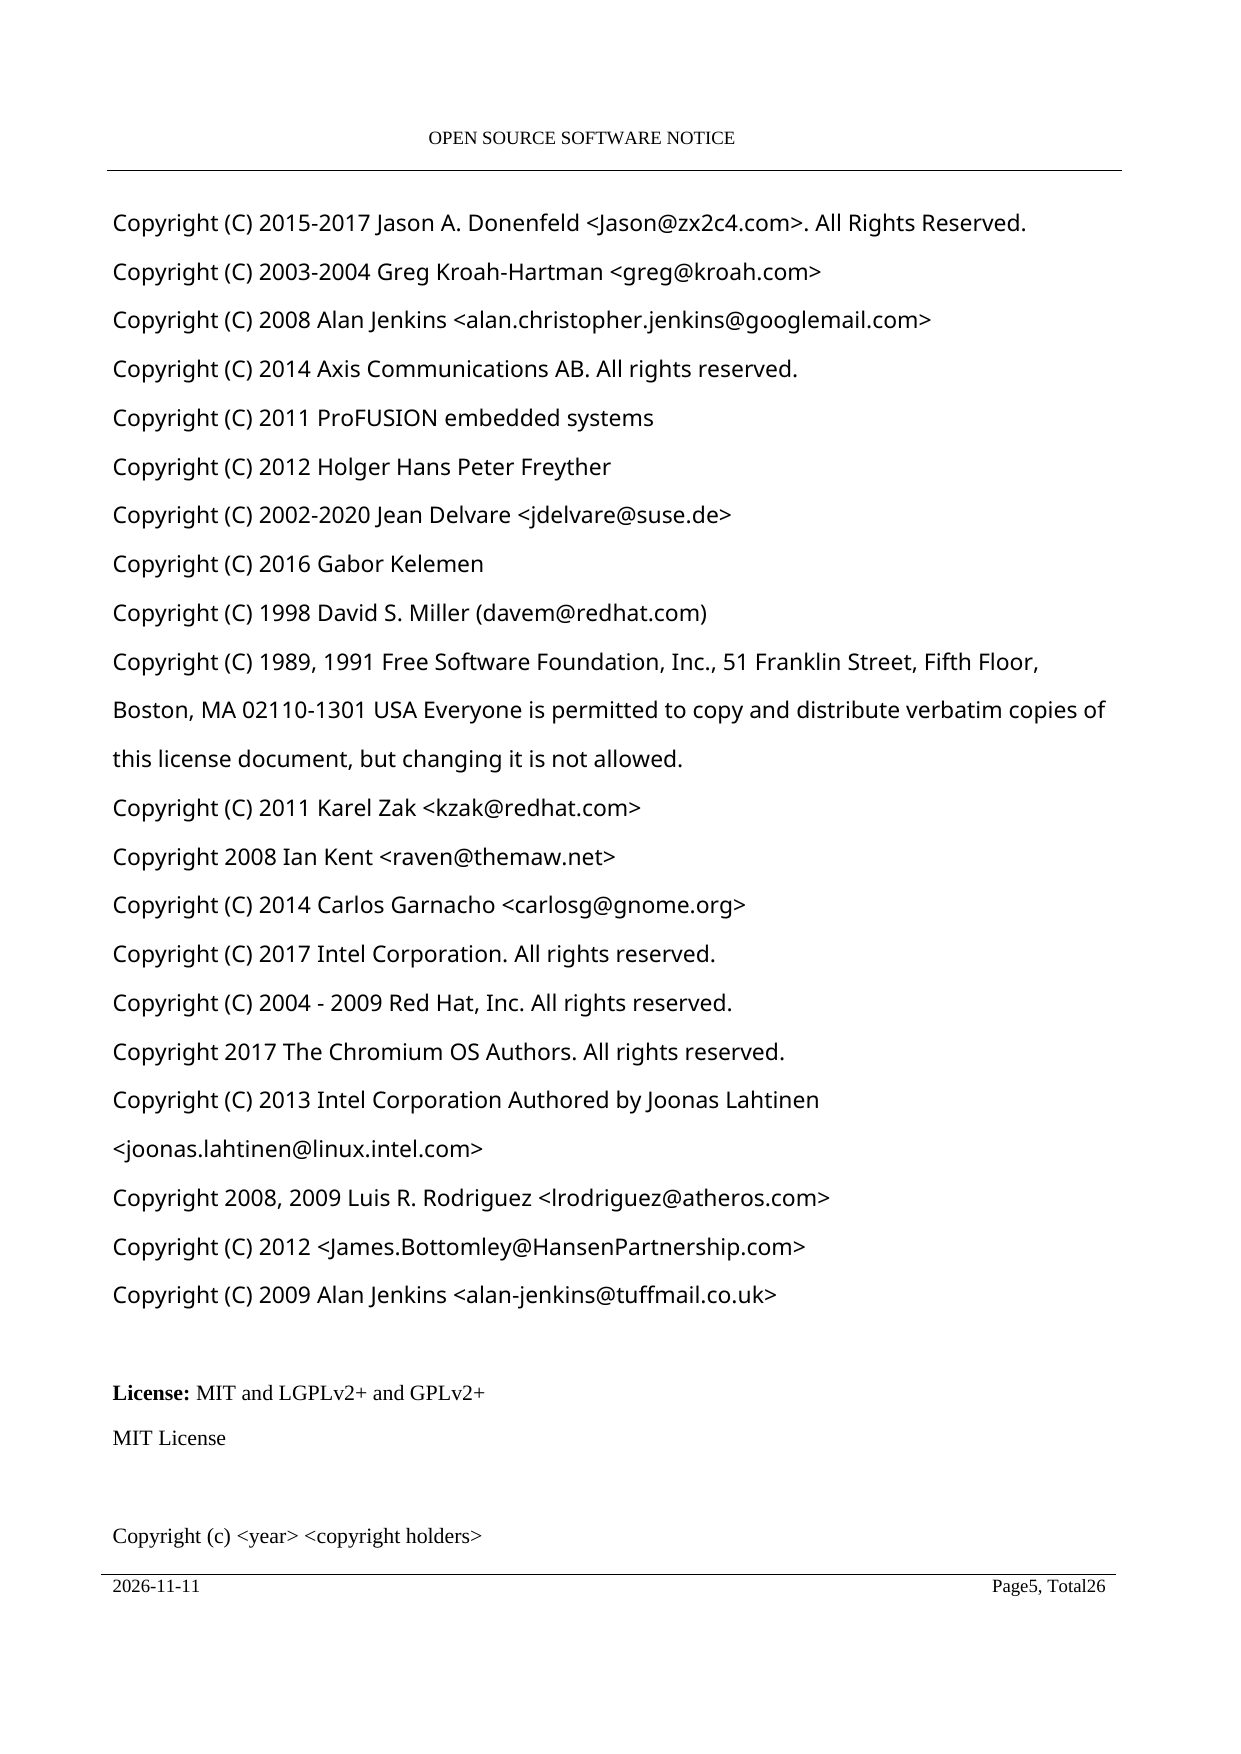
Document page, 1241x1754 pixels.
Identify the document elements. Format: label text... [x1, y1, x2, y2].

text License: MIT and LGPLv2+ and GPLv2+ [112, 1376, 1128, 1409]
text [112, 206, 1128, 1360]
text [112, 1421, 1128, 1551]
